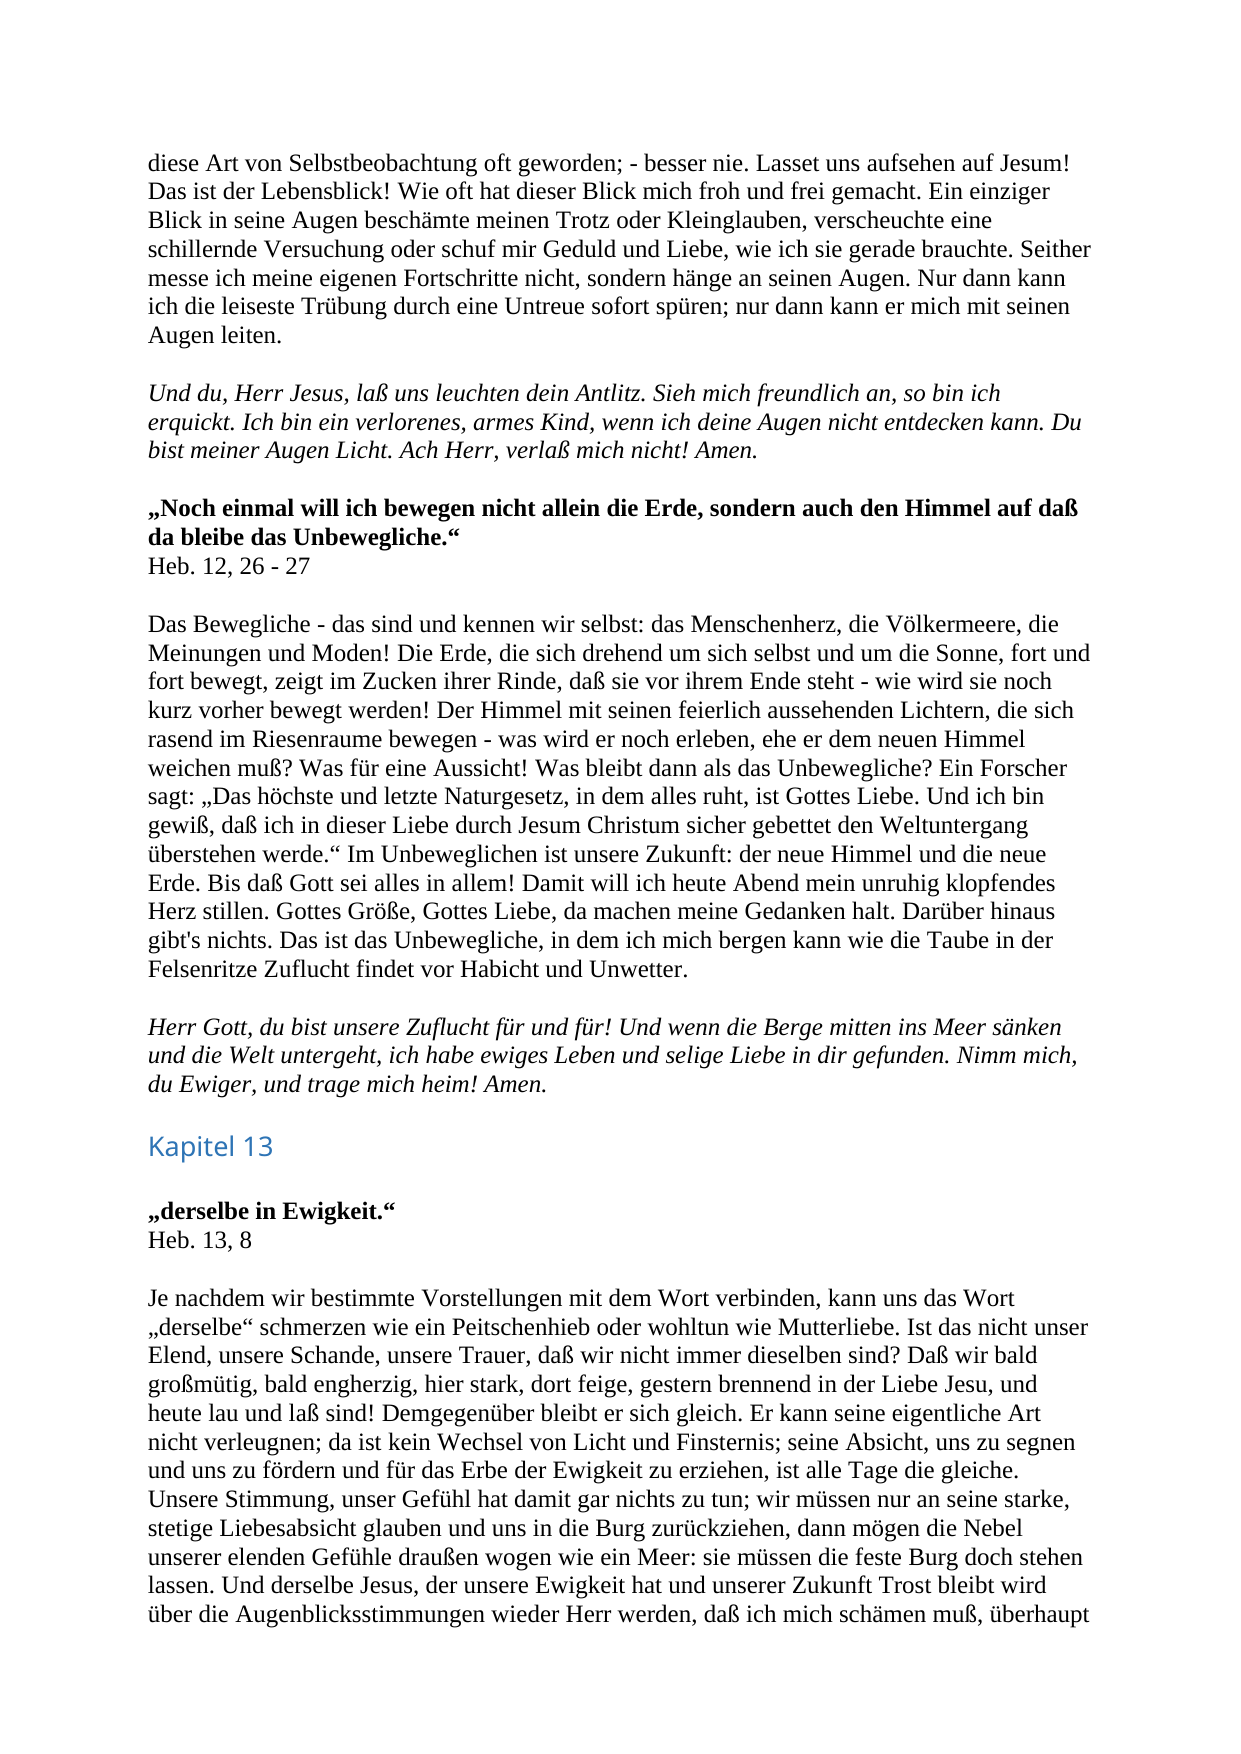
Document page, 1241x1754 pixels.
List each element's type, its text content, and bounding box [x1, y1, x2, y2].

text „derselbe in Ewigkeit.“ Heb. 13, 8 [148, 1196, 1093, 1254]
text Das Bewegliche - das sind und kennen wir selbst: das Menschenherz, die Völkermeere, die Meinungen und Moden! Die Erde, die sich drehend um sich selbst und um die Sonne, fort und fort bewegt, zeigt im Zucken ihrer Rinde, daß sie vor ihrem Ende steht - wie wird sie noch kurz vorher bewegt werden! Der Himmel mit seinen feierlich aussehenden Lichtern, die sich rasend im Riesenraume bewegen - was wird er noch erleben, ehe er dem neuen Himmel weichen muß? Was für eine Aussicht! Was bleibt dann als das Unbewegliche? Ein Forscher sagt: „Das höchste und letzte Naturgesetz, in dem alles ruht, ist Gottes Liebe. Und ich bin gewiß, daß ich in dieser Liebe durch Jesum Christum sicher gebettet den Weltuntergang überstehen werde.“ Im Unbeweglichen ist unsere Zukunft: der neue Himmel und die neue Erde. Bis daß Gott sei alles in allem! Damit will ich heute Abend mein unruhig klopfendes Herz stillen. Gottes Größe, Gottes Liebe, da machen meine Gedanken halt. Darüber hinaus gibt's nichts. Das ist das Unbewegliche, in dem ich mich bergen kann wie die Taube in der Felsenritze Zuflucht findet vor Habicht und Unwetter. [148, 609, 1093, 983]
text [148, 1283, 1093, 1628]
text Herr Gott, du bist unsere Zuflucht für und für! Und wenn die Berge mitten ins Meer sänken und die Welt untergeht, ich habe ewiges Leben und selige Liebe in dir gefunden. Nimm mich, du Ewiger, und trage mich heim! Amen. [148, 1012, 1093, 1098]
subtitle Kapitel 13 [148, 1127, 1093, 1164]
text „Noch einmal will ich bewegen nicht allein die Erde, sondern auch den Himmel auf daß da bleibe das Unbewegliche.“ Heb. 12, 26 - 27 [148, 493, 1093, 580]
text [148, 148, 1093, 349]
text Und du, Herr Jesus, laß uns leuchten dein Antlitz. Sieh mich freundlich an, so bin ich erquickt. Ich bin ein verlorenes, armes Kind, wenn ich deine Augen nicht entdecken kann. Du bist meiner Augen Licht. Ach Herr, verlaß mich nicht! Amen. [148, 378, 1093, 464]
